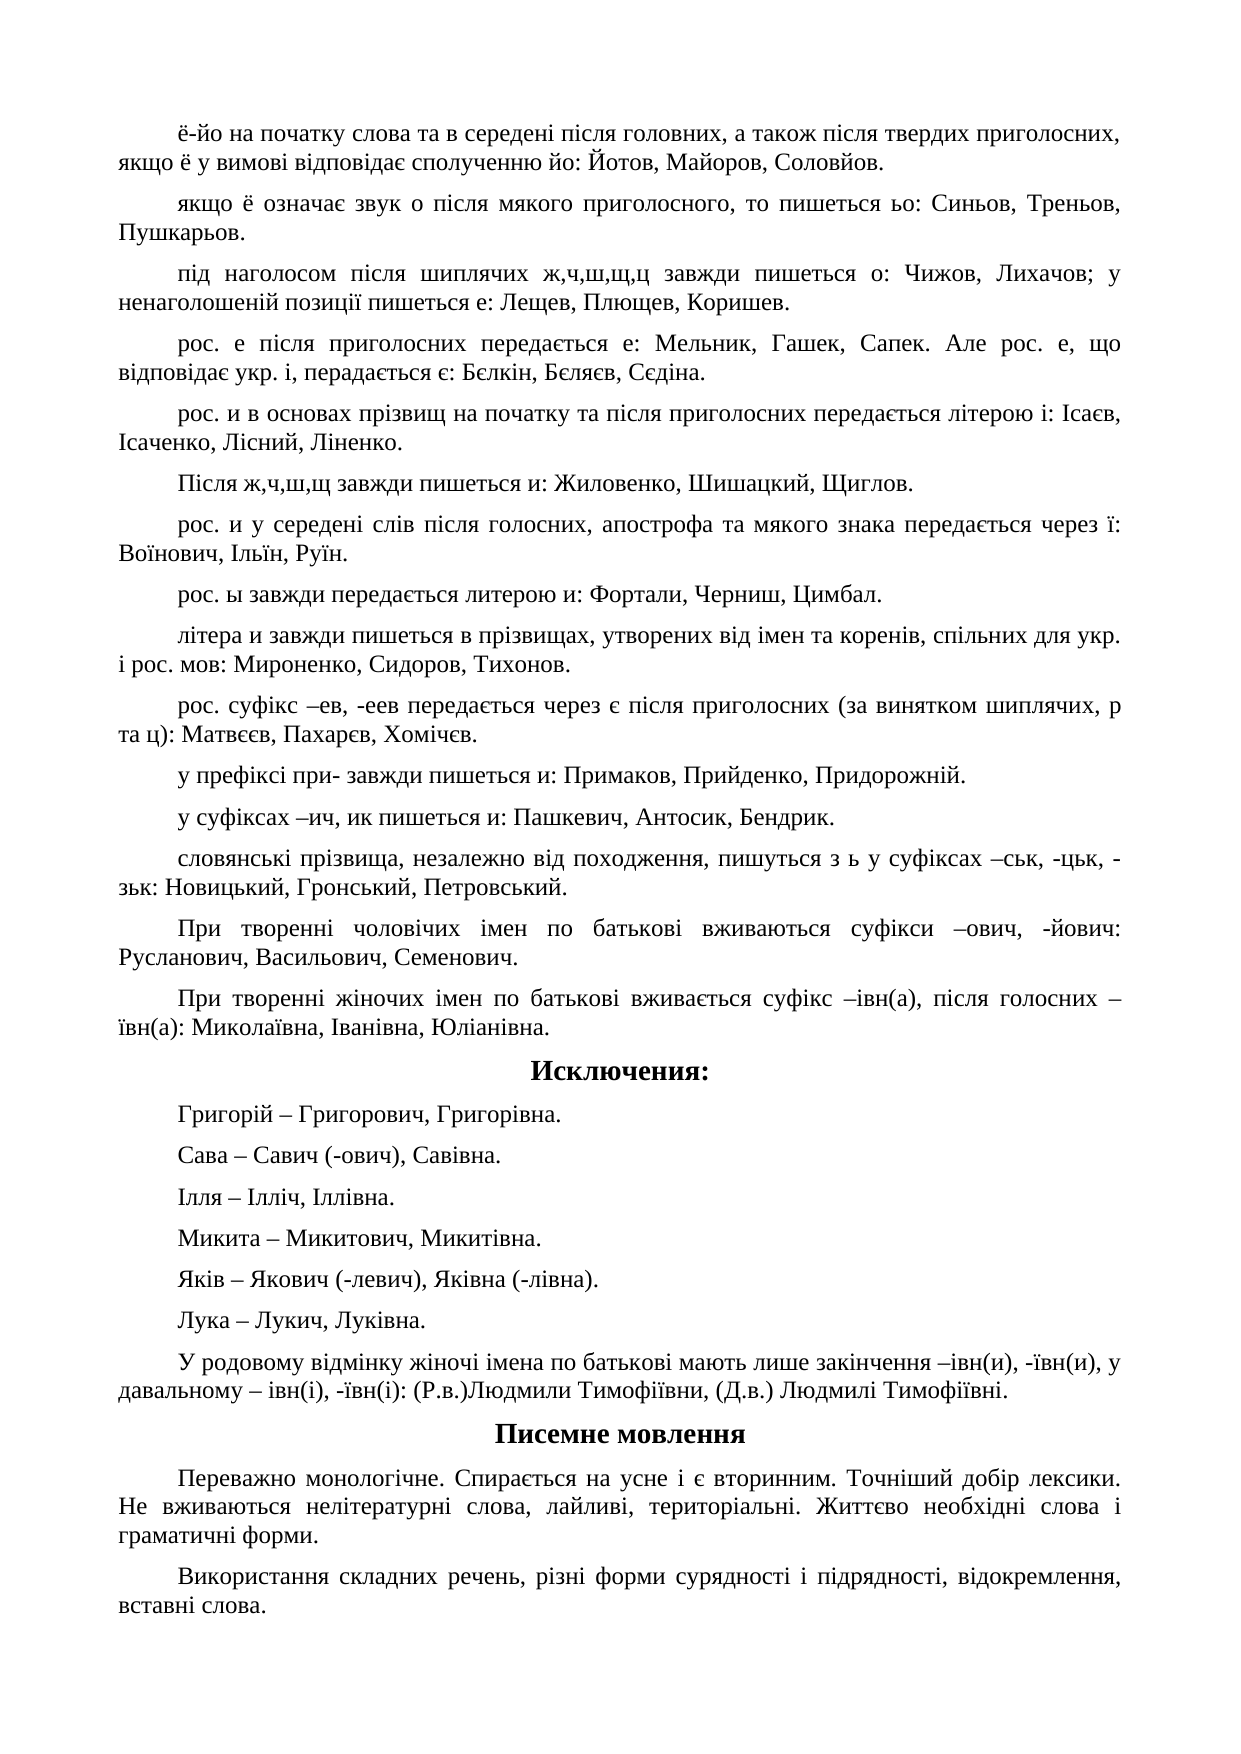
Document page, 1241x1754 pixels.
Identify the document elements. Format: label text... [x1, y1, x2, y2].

text Сава – Савич (-ович), Савівна. [118, 1140, 1122, 1169]
text При творенні жіночих імен по батькові вживається суфікс –івн(а), після голосних –ївн(а): Миколаївна, Іванівна, Юліанівна. [118, 983, 1122, 1041]
text Після ж,ч,ш,щ завжди пишеться и: Жиловенко, Шишацкий, Щиглов. [118, 468, 1122, 497]
text рос. суфікс –ев, -еев передається через є після приголосних (за винятком шиплячих, р та ц): Матвєєв, Пахарєв, Хомічєв. [118, 691, 1122, 748]
text під наголосом після шиплячих ж,ч,ш,щ,ц завжди пишеться о: Чижов, Лихачов; у ненаголошеній позиції пишеться е: Лещев, Плющев, Коришев. [118, 258, 1122, 316]
text Григорій – Григорович, Григорівна. [118, 1099, 1122, 1128]
text Використання складних речень, різні форми сурядності і підрядності, відокремлення, вставні слова. [118, 1561, 1122, 1619]
text рос. и в основах прізвищ на початку та після приголосних передається літерою і: Ісаєв, Ісаченко, Лісний, Ліненко. [118, 398, 1122, 456]
text При творенні чоловічих імен по батькові вживаються суфікси –ович, -йович: Русланович, Васильович, Семенович. [118, 913, 1122, 971]
text Яків – Якович (-левич), Яківна (-лівна). [118, 1264, 1122, 1293]
text рос. и у середені слів після голосних, апострофа та мякого знака передається через ї: Воїнович, Ільїн, Руїн. [118, 509, 1122, 567]
text Микита – Микитович, Микитівна. [118, 1223, 1122, 1252]
text Писемне мовлення [118, 1417, 1122, 1450]
text Исключения: [118, 1053, 1122, 1087]
text літера и завжди пишеться в прізвищах, утворених від імен та коренів, спільних для укр. і рос. мов: Мироненко, Сидоров, Тихонов. [118, 621, 1122, 678]
text рос. ы завжди передається литерою и: Фортали, Черниш, Цимбал. [118, 579, 1122, 608]
text у суфіксах –ич, ик пишеться и: Пашкевич, Антосик, Бендрик. [118, 802, 1122, 831]
text ё-йо на початку слова та в середені після головних, а також після твердих приголосних, якщо ё у вимові відповідає сполученню йо: Йотов, Майоров, Соловйов. [118, 118, 1122, 176]
text рос. е після приголосних передається е: Мельник, Гашек, Сапек. Але рос. е, що відповідає укр. і, перадається є: Бєлкін, Бєляєв, Сєдіна. [118, 328, 1122, 386]
text Ілля – Ілліч, Іллівна. [118, 1182, 1122, 1210]
text У родовому відмінку жіночі імена по батькові мають лише закінчення –івн(и), -ївн(и), у давальному – івн(і), -ївн(і): (Р.в.)Людмили Тимофіївни, (Д.в.) Людмилі Тимофіївні. [118, 1347, 1122, 1404]
text якщо ё означає звук о після мякого приголосного, то пишеться ьо: Синьов, Треньов, Пушкарьов. [118, 188, 1122, 246]
text Переважно монологічне. Спирається на усне і є вторинним. Точніший добір лексики. Не вживаються нелітературні слова, лайливі, територіальні. Життєво необхідні слова і граматичні форми. [118, 1463, 1122, 1549]
text Лука – Лукич, Луківна. [118, 1305, 1122, 1334]
text словянські прізвища, незалежно від походження, пишуться з ь у суфіксах –ськ, -цьк, -зьк: Новицький, Гронський, Петровський. [118, 843, 1122, 901]
text у префіксі при- завжди пишеться и: Примаков, Прийденко, Придорожній. [118, 761, 1122, 789]
